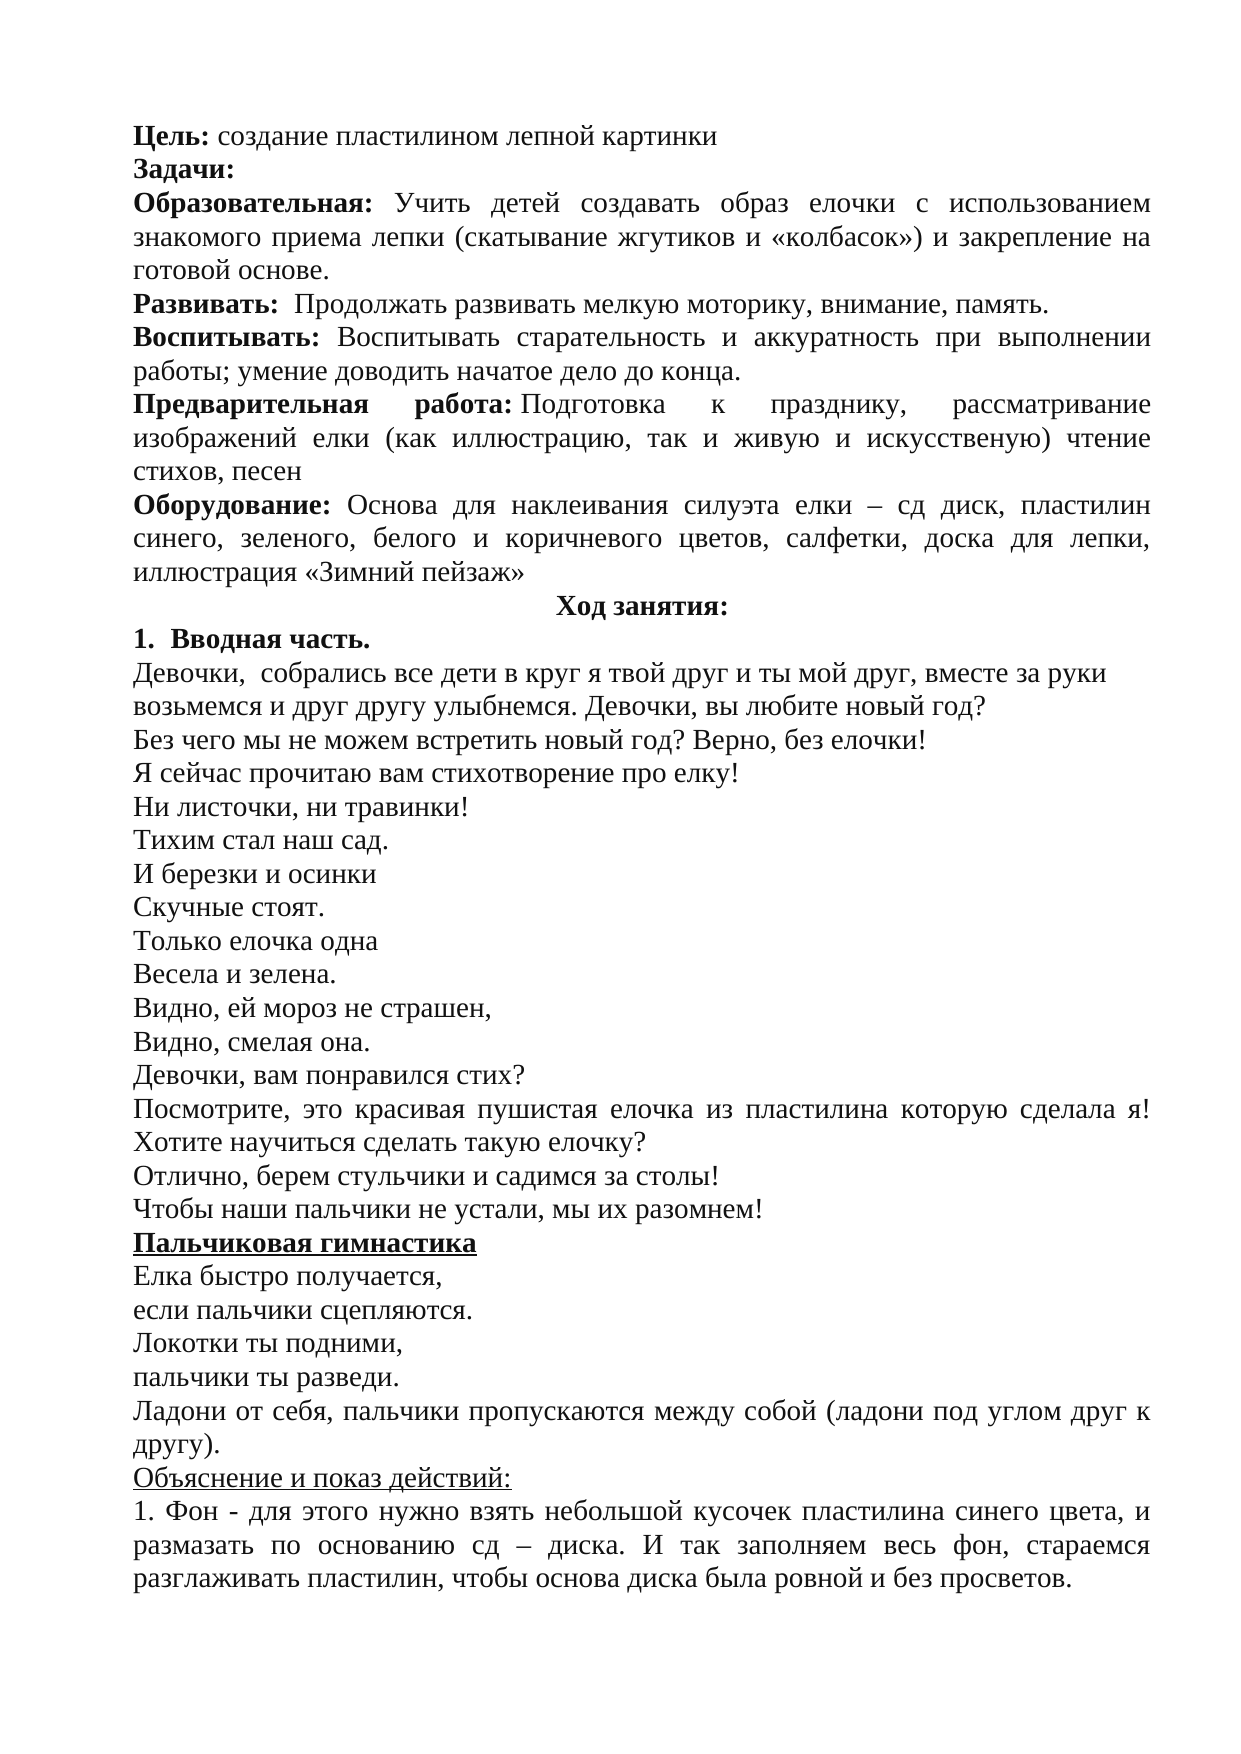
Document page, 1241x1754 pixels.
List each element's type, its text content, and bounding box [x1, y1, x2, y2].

text Развивать: Продолжать развивать мелкую моторику, внимание, память. [133, 286, 1152, 319]
text Ни листочки, ни травинки! [133, 789, 1152, 822]
text пальчики ты разведи. [133, 1359, 1152, 1393]
text Ладони от себя, пальчики пропускаются между собой (ладони под углом друг к другу). [133, 1393, 1152, 1460]
text Елка быстро получается, [133, 1258, 1152, 1292]
text Скучные стоят. [133, 889, 1152, 923]
text Без чего мы не можем встретить новый год? Верно, без елочки! [133, 722, 1152, 755]
text Девочки, собрались все дети в круг я твой друг и ты мой друг, вместе за руки возьмемся и друг другу улыбнемся. Девочки, вы любите новый год? [133, 655, 1152, 722]
text Оборудование: Основа для наклеивания силуэта елки – сд диск, пластилин синего, зеленого, белого и коричневого цветов, салфетки, доска для лепки, иллюстрация «Зимний пейзаж» [133, 487, 1152, 588]
text Ход занятия: [133, 588, 1152, 621]
text Девочки, вам понравился стих? [133, 1057, 1152, 1091]
text Цель: создание пластилином лепной картинки [133, 118, 1152, 152]
text Задачи: [133, 152, 1152, 185]
list Вводная часть. [133, 621, 1152, 655]
text Только елочка одна [133, 923, 1152, 957]
text Тихим стал наш сад. [133, 822, 1152, 856]
text Весела и зелена. [133, 957, 1152, 990]
text Чтобы наши пальчики не устали, мы их разомнем! [133, 1191, 1152, 1225]
text Локотки ты подними, [133, 1326, 1152, 1359]
text Видно, смелая она. [133, 1024, 1152, 1057]
text Посмотрите, это красивая пушистая елочка из пластилина которую сделала я! Хотите научиться сделать такую елочку? [133, 1091, 1152, 1158]
text Видно, ей мороз не страшен, [133, 990, 1152, 1024]
text если пальчики сцепляются. [133, 1292, 1152, 1326]
text Отлично, берем стульчики и садимся за столы! [133, 1158, 1152, 1191]
text Воспитывать: Воспитывать старательность и аккуратность при выполнении работы; умение доводить начатое дело до конца. [133, 319, 1152, 386]
text Объяснение и показ действий: [133, 1460, 1152, 1493]
text Я сейчас прочитаю вам стихотворение про елку! [133, 755, 1152, 789]
text 1. Фон - для этого нужно взять небольшой кусочек пластилина синего цвета, и размазать по основанию сд – диска. И так заполняем весь фон, стараемся разглаживать пластилин, чтобы основа диска была ровной и без просветов. [133, 1493, 1152, 1594]
text И березки и осинки [133, 856, 1152, 889]
text Предварительная работа: Подготовка к празднику, рассматривание изображений елки (как иллюстрацию, так и живую и искусственую) чтение стихов, песен [133, 386, 1152, 487]
text Образовательная: Учить детей создавать образ елочки с использованием знакомого приема лепки (скатывание жгутиков и «колбасок») и закрепление на готовой основе. [133, 185, 1152, 286]
text Пальчиковая гимнастика [133, 1225, 1152, 1258]
